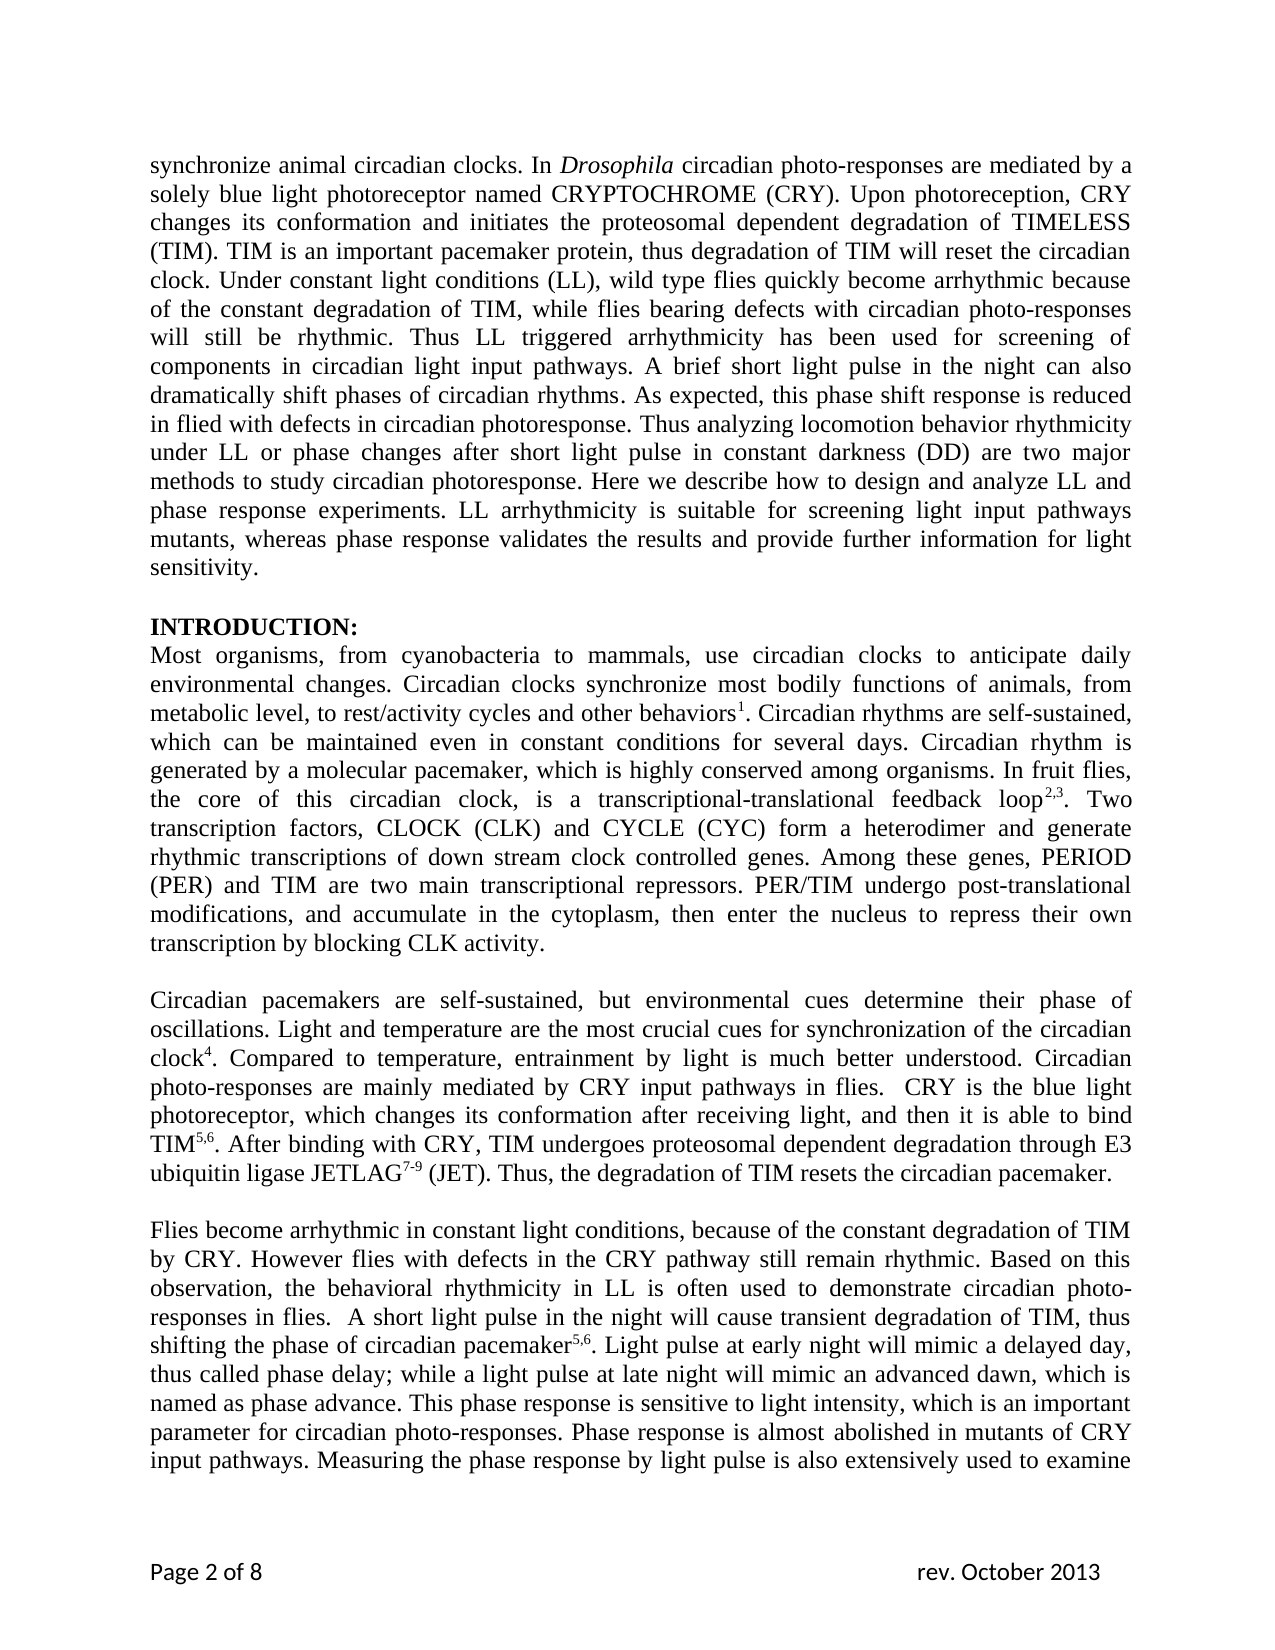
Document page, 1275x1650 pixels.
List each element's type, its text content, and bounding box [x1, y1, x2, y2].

text Most organisms, from cyanobacteria to mammals, use circadian clocks to anticipate daily environmental changes. Circadian clocks synchronize most bodily functions of animals, from metabolic level, to rest/activity cycles and other behaviors1. Circadian rhythms are self-sustained, which can be maintained even in constant conditions for several days. Circadian rhythm is generated by a molecular pacemaker, which is highly conserved among organisms. In fruit flies, the core of this circadian clock, is a transcriptional-translational feedback loop2,3. Two transcription factors, CLOCK (CLK) and CYCLE (CYC) form a heterodimer and generate rhythmic transcriptions of down stream clock controlled genes. Among these genes, PERIOD (PER) and TIM are two main transcriptional repressors. PER/TIM undergo post-translational modifications, and accumulate in the cytoplasm, then enter the nucleus to repress their own transcription by blocking CLK activity. [150, 641, 1132, 957]
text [150, 1216, 1132, 1474]
text INTRODUCTION: [150, 612, 1132, 641]
text Circadian pacemakers are self-sustained, but environmental cues determine their phase of oscillations. Light and temperature are the most crucial cues for synchronization of the circadian clock4. Compared to temperature, entrainment by light is much better understood. Circadian photo-responses are mainly mediated by CRY input pathways in flies. CRY is the blue light photoreceptor, which changes its conformation after receiving light, and then it is able to bind TIM5,6. After binding with CRY, TIM undergoes proteosomal dependent degradation through E3 ubiquitin ligase JETLAG7-9 (JET). Thus, the degradation of TIM resets the circadian pacemaker. [150, 986, 1132, 1187]
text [150, 150, 1132, 581]
